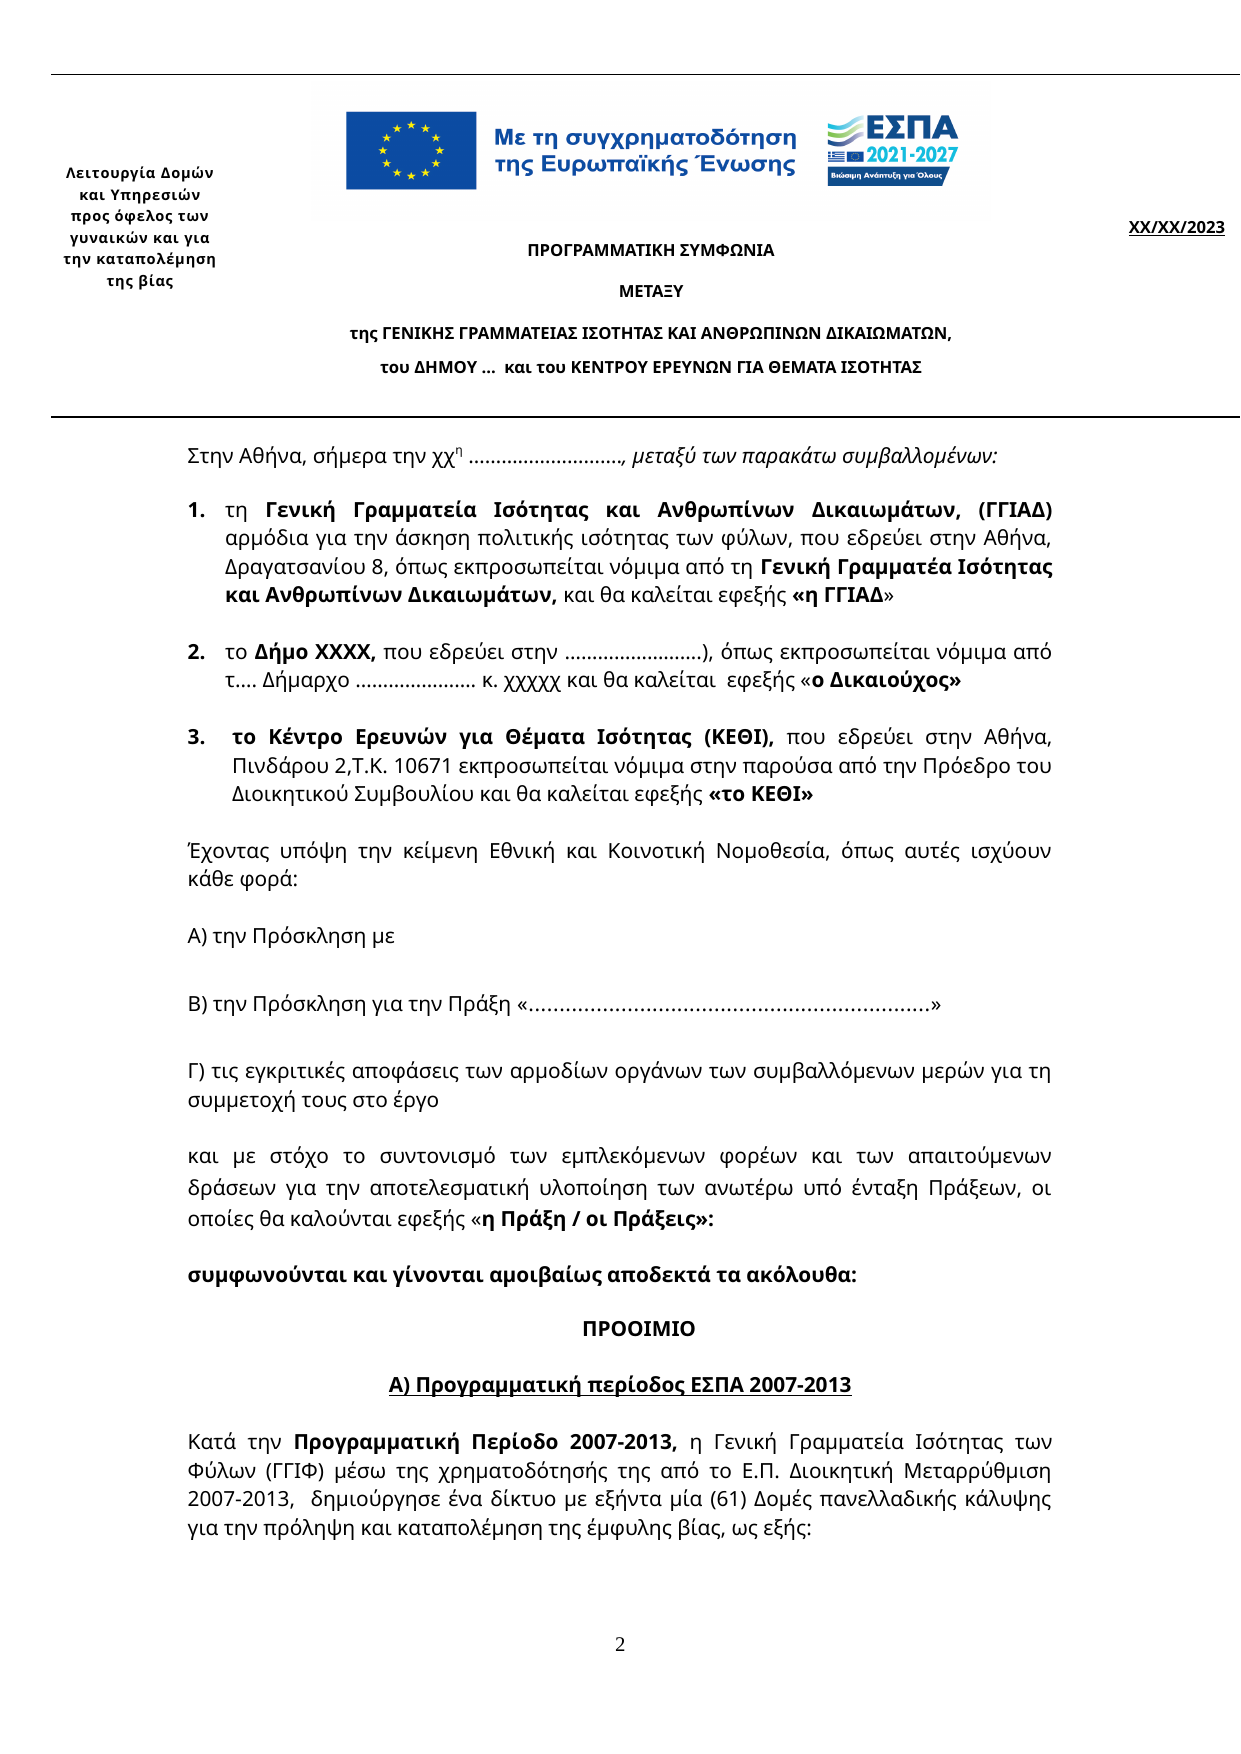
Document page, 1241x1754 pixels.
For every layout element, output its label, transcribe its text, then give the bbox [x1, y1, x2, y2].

text Α) την Πρόσκληση με [187, 921, 1053, 949]
text Έχοντας υπόψη την κείμενη Εθνική και Κοινοτική Νομοθεσία, όπως αυτές ισχύουν κάθε φορά: [187, 836, 1053, 893]
list το Δήμο ΧΧΧΧ, που εδρεύει στην …………………….), όπως εκπροσωπείται νόμιμα από τ…. Δήμαρχο …………………. κ. χχχχχ και θα καλείται εφεξής «ο Δικαιούχος» [187, 637, 1053, 694]
text Γ) τις εγκριτικές αποφάσεις των αρμοδίων οργάνων των συμβαλλόμενων μερών για τη συμμετοχή τους στο έργο [187, 1056, 1053, 1113]
text Στην Αθήνα, σήμερα την χχη ………………………., μεταξύ των παρακάτω συμβαλλομένων: [187, 441, 1053, 470]
text Α) Προγραμματική περίοδος ΕΣΠΑ 2007-2013 [187, 1371, 1053, 1399]
list τη Γενική Γραμματεία Ισότητας και Ανθρωπίνων Δικαιωμάτων, (ΓΓΙΑΔ) αρμόδια για την άσκηση πολιτικής ισότητας των φύλων, που εδρεύει στην Αθήνα, Δραγατσανίου 8, όπως εκπροσωπείται νόμιμα από τη Γενική Γραμματέα Ισότητας και Ανθρωπίνων Δικαιωμάτων, και θα καλείται εφεξής «η ΓΓΙΑΔ» [187, 495, 1053, 609]
picture [311, 81, 991, 221]
list το Κέντρο Ερευνών για Θέματα Ισότητας (ΚΕΘΙ), που εδρεύει στην Αθήνα, Πινδάρου 2,Τ.Κ. 10671 εκπροσωπείται νόμιμα στην παρούσα από την Πρόεδρο του Διοικητικού Συμβουλίου και θα καλείται εφεξής «το ΚΕΘΙ» [187, 722, 1053, 808]
text ΠΡΟΟΙΜΙΟ [225, 1314, 1053, 1342]
text και με στόχο το συντονισμό των εμπλεκόμενων φορέων και των απαιτούμενων δράσεων για την αποτελεσματική υλοποίηση των ανωτέρω υπό ένταξη Πράξεων, οι οποίες θα καλούνται εφεξής «η Πράξη / οι Πράξεις»: [187, 1142, 1053, 1232]
text συμφωνούνται και γίνονται αμοιβαίως αποδεκτά τα ακόλουθα: [187, 1260, 1053, 1289]
text Κατά την Προγραμματική Περίοδο 2007-2013, η Γενική Γραμματεία Ισότητας των Φύλων (ΓΓΙΦ) μέσω της χρηματοδότησής της από το Ε.Π. Διοικητική Μεταρρύθμιση 2007-2013, δημιούργησε ένα δίκτυο με εξήντα μία (61) Δομές πανελλαδικής κάλυψης για την πρόληψη και καταπολέμηση της έμφυλης βίας, ως εξής: [187, 1427, 1053, 1541]
text Β) την Πρόσκληση για την Πράξη «.................................................................» [187, 989, 1053, 1017]
